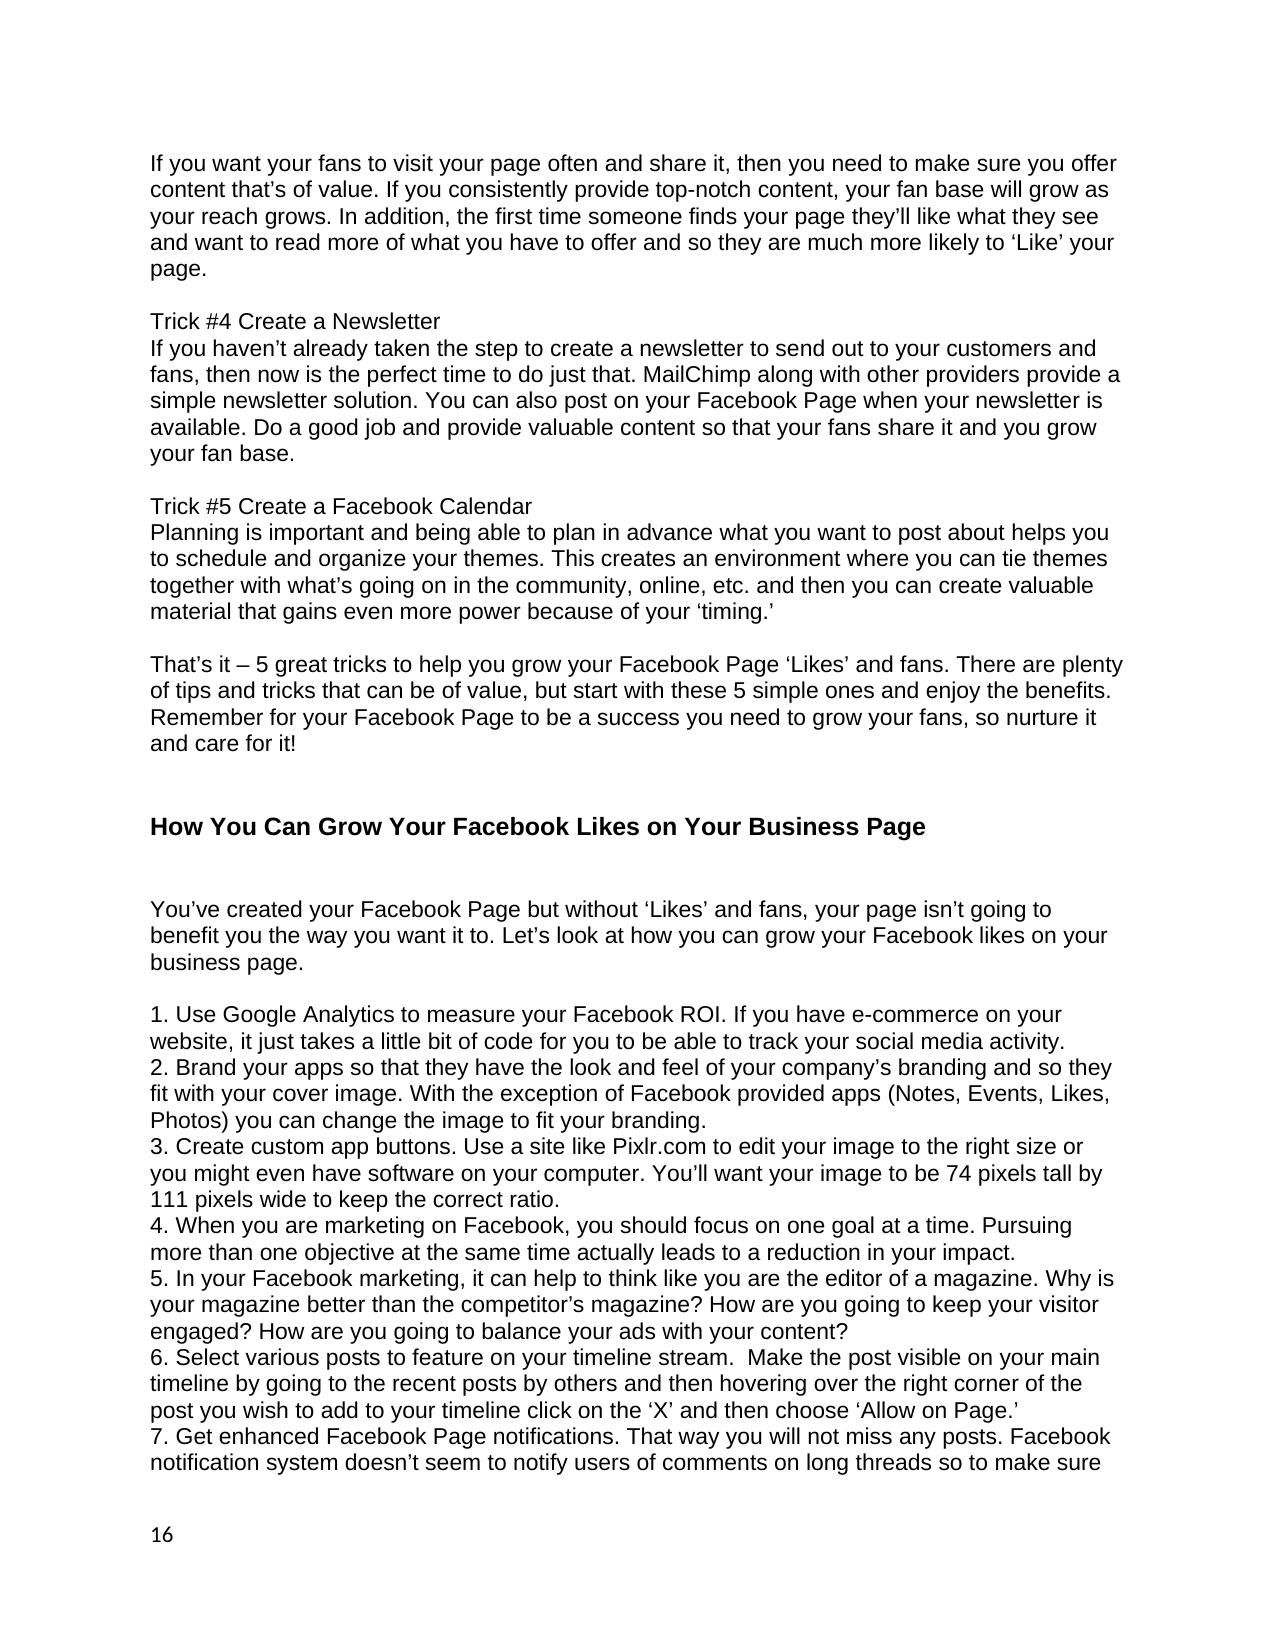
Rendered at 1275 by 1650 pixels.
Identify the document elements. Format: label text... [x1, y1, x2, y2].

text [150, 1423, 1125, 1476]
subtitle How You Can Grow Your Facebook Likes on Your Business Page [150, 812, 1125, 840]
text If you want your fans to visit your page often and share it, then you need to make sure you offer content that’s of value. If you consistently provide top-notch content, your fan base will grow as your reach grows. In addition, the first time someone finds your page they’ll like what they see and want to read more of what you have to offer and so they are much more likely to ‘Like’ your page. [150, 150, 1125, 282]
text 5. In your Facebook marketing, it can help to think like you are the editor of a magazine. Why is your magazine better than the competitor’s magazine? How are you going to keep your visitor engaged? How are you going to balance your ads with your content? [150, 1265, 1125, 1344]
text That’s it – 5 great tricks to help you grow your Facebook Page ‘Likes’ and fans. There are plenty of tips and tricks that can be of value, but start with these 5 simple ones and enjoy the benefits. Remember for your Facebook Page to be a success you need to grow your fans, so nurture it and care for it! [150, 651, 1125, 756]
text Trick #4 Create a Newsletter [150, 308, 1125, 334]
text 6. Select various posts to feature on your timeline stream. Make the post visible on your main timeline by going to the recent posts by others and then hovering over the right corner of the post you wish to add to your timeline click on the ‘X’ and then choose ‘Allow on Page.’ [150, 1344, 1125, 1423]
text Planning is important and being able to plan in advance what you want to post about helps you to schedule and organize your themes. This creates an environment where you can tie themes together with what’s going on in the community, online, etc. and then you can create valuable material that gains even more power because of your ‘timing.’ [150, 519, 1125, 624]
text If you haven’t already taken the step to create a newsletter to send out to your customers and fans, then now is the perfect time to do just that. MailChimp along with other providers provide a simple newsletter solution. You can also post on your Facebook Page when your newsletter is available. Do a good job and provide valuable content so that your fans share it and you grow your fan base. [150, 334, 1125, 466]
text Trick #5 Create a Facebook Calendar [150, 493, 1125, 519]
text 3. Create custom app buttons. Use a site like Pixlr.com to edit your image to the right size or you might even have software on your computer. You’ll want your image to be 74 pixels tall by 111 pixels wide to keep the correct ratio. [150, 1133, 1125, 1212]
text 4. When you are marketing on Facebook, you should focus on one goal at a time. Pursuing more than one objective at the same time actually leads to a reduction in your impact. [150, 1212, 1125, 1265]
text 1. Use Google Analytics to measure your Facebook ROI. If you have e-commerce on your website, it just takes a little bit of code for you to be able to track your social media activity. [150, 1001, 1125, 1054]
text You’ve created your Facebook Page but without ‘Likes’ and fans, your page isn’t going to benefit you the way you want it to. Let’s look at how you can grow your Facebook likes on your business page. [150, 896, 1125, 975]
text 2. Brand your apps so that they have the look and feel of your company’s branding and so they fit with your cover image. With the exception of Facebook provided apps (Notes, Events, Likes, Photos) you can change the image to fit your branding. [150, 1054, 1125, 1133]
